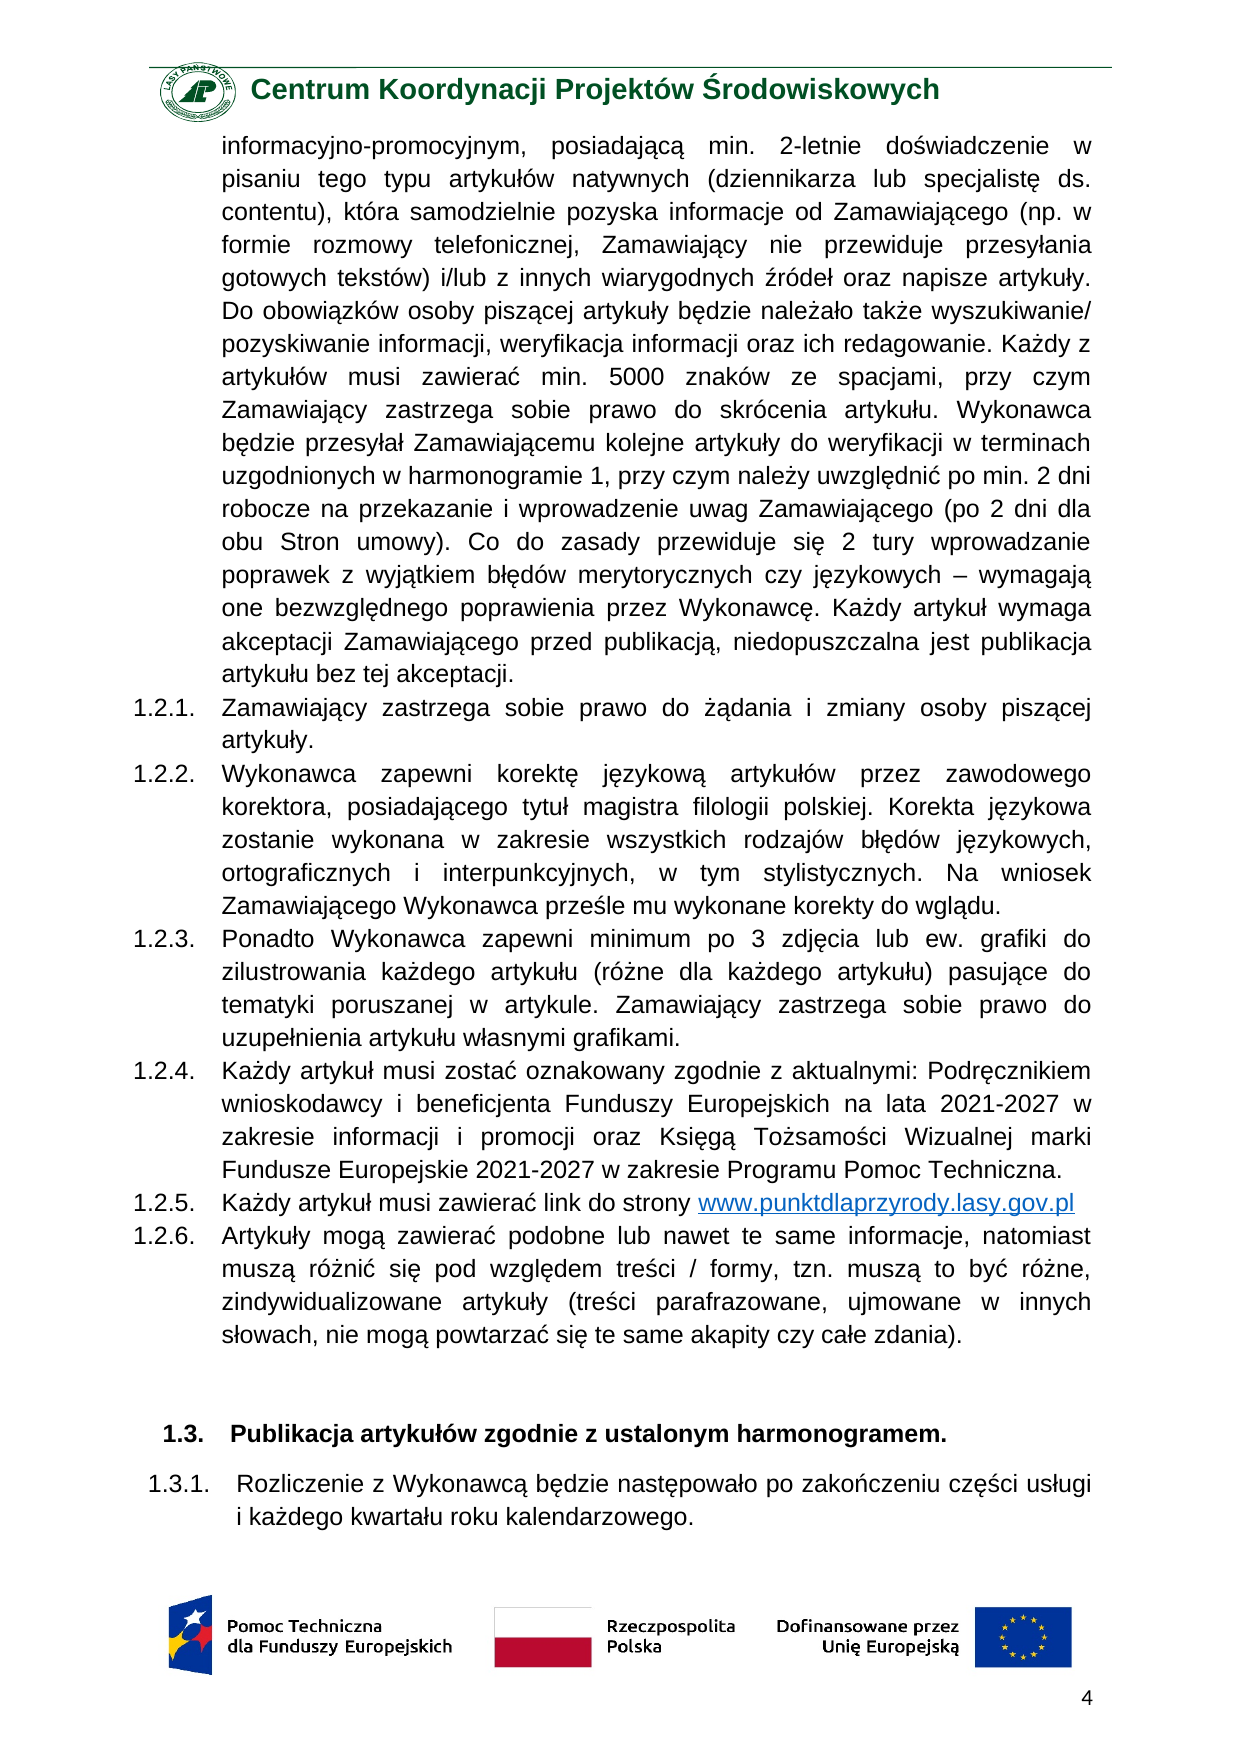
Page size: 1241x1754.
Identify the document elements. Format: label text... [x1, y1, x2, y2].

list Artykuły mogą zawierać podobne lub nawet te same informacje, natomiast muszą różnić się pod względem treści / formy, tzn. muszą to być różne, zindywidualizowane artykuły (treści parafrazowane, ujmowane w innych słowach, nie mogą powtarzać się te same akapity czy całe zdania). [133, 1221, 1093, 1349]
list Zamawiający zastrzega sobie prawo do żądania i zmiany osoby piszącej artykuły. [133, 692, 1093, 754]
list Każdy artykuł musi zawierać link do strony www.punktdlaprzyrody.lasy.gov.pl [133, 1188, 1093, 1217]
list Każdy artykuł musi zostać oznakowany zgodnie z aktualnymi: Podręcznikiem wnioskodawcy i beneficjenta Funduszy Europejskich na lata 2021-2027 w zakresie informacji i promocji oraz Księgą Tożsamości Wizualnej marki Fundusze Europejskie 2021-2027 w zakresie Programu Pomoc Techniczna. [133, 1056, 1093, 1183]
list Ponadto Wykonawca zapewni minimum po 3 zdjęcia lub ew. grafiki do zilustrowania każdego artykułu (różne dla każdego artykułu) pasujące do tematyki poruszanej w artykule. Zamawiający zastrzega sobie prawo do uzupełnienia artykułu własnymi grafikami. [133, 924, 1093, 1051]
picture [147, 1590, 1093, 1683]
list Wykonawca zapewni korektę językową artykułów przez zawodowego korektora, posiadającego tytuł magistra filologii polskiej. Korekta językowa zostanie wykonana w zakresie wszystkich rodzajów błędów językowych, ortograficznych i interpunkcyjnych, w tym stylistycznych. Na wniosek Zamawiającego Wykonawca prześle mu wykonane korekty do wglądu. [133, 758, 1093, 919]
list Publikacja artykułów zgodnie z ustalonym harmonogramem. [162, 1419, 1093, 1448]
list Rozliczenie z Wykonawcą będzie następowało po zakończeniu części usługi i każdego kwartału roku kalendarzowego. [148, 1469, 1093, 1531]
